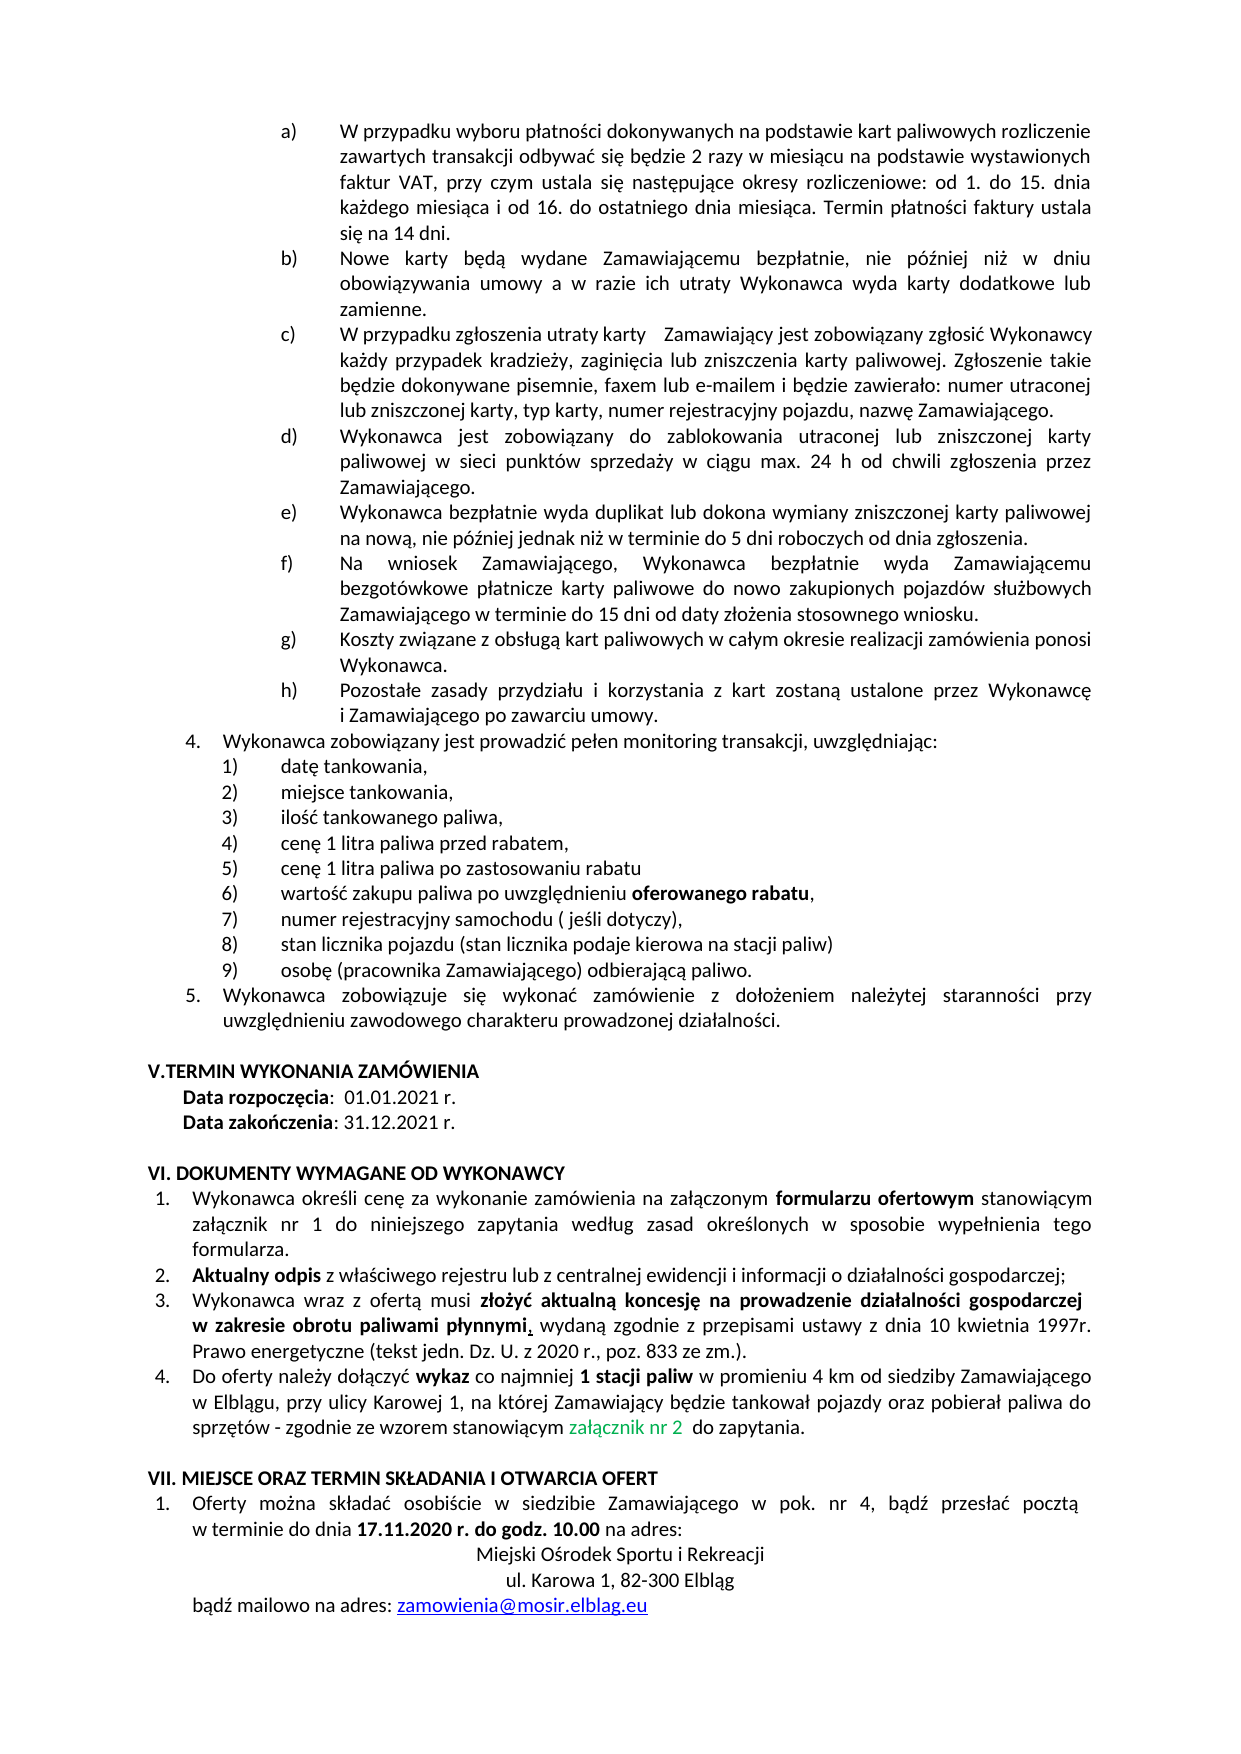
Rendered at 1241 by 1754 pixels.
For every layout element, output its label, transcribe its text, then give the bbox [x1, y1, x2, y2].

list W przypadku zgłoszenia utraty karty Zamawiający jest zobowiązany zgłosić Wykonawcy każdy przypadek kradzieży, zaginięcia lub zniszczenia karty paliwowej. Zgłoszenie takie będzie dokonywane pisemnie, faxem lub e-mailem i będzie zawierało: numer utraconej lub zniszczonej karty, typ karty, numer rejestracyjny pojazdu, nazwę Zamawiającego. [281, 321, 1093, 423]
list stan licznika pojazdu (stan licznika podaje kierowa na stacji paliw) [221, 931, 1093, 957]
list numer rejestracyjny samochodu ( jeśli dotyczy), [221, 906, 1093, 931]
list Aktualny odpis z właściwego rejestru lub z centralnej ewidencji i informacji o działalności gospodarczej; [154, 1262, 1093, 1287]
list Wykonawca określi cenę za wykonanie zamówienia na załączonym formularzu ofertowym stanowiącym załącznik nr 1 do niniejszego zapytania według zasad określonych w sposobie wypełnienia tego formularza. [154, 1186, 1093, 1262]
list wartość zakupu paliwa po uwzględnieniu oferowanego rabatu, [221, 881, 1093, 906]
list cenę 1 litra paliwa po zastosowaniu rabatu [221, 855, 1093, 881]
list Pozostałe zasady przydziału i korzystania z kart zostaną ustalone przez Wykonawcę i Zamawiającego po zawarciu umowy. [281, 677, 1093, 728]
list Do oferty należy dołączyć wykaz co najmniej 1 stacji paliw w promieniu 4 km od siedziby Zamawiającego w Elblągu, przy ulicy Karowej 1, na której Zamawiający będzie tankował pojazdy oraz pobierał paliwa do sprzętów - zgodnie ze wzorem stanowiącym załącznik nr 2 do zapytania. [154, 1363, 1093, 1440]
list Nowe karty będą wydane Zamawiającemu bezpłatnie, nie później niż w dniu obowiązywania umowy a w razie ich utraty Wykonawca wyda karty dodatkowe lub zamienne. [281, 245, 1093, 321]
list Wykonawca zobowiązuje się wykonać zamówienie z dołożeniem należytej staranności przy uwzględnieniu zawodowego charakteru prowadzonej działalności. [185, 982, 1093, 1033]
list Wykonawca wraz z ofertą musi złożyć aktualną koncesję na prowadzenie działalności gospodarczej w zakresie obrotu paliwami płynnymi, wydaną zgodnie z przepisami ustawy z dnia 10 kwietnia 1997r. Prawo energetyczne (tekst jedn. Dz. U. z 2020 r., poz. 833 ze zm.). [154, 1287, 1093, 1363]
list Wykonawca jest zobowiązany do zablokowania utraconej lub zniszczonej karty paliwowej w sieci punktów sprzedaży w ciągu max. 24 h od chwili zgłoszenia przez Zamawiającego. [281, 423, 1093, 499]
list W przypadku wyboru płatności dokonywanych na podstawie kart paliwowych rozliczenie zawartych transakcji odbywać się będzie 2 razy w miesiącu na podstawie wystawionych faktur VAT, przy czym ustala się następujące okresy rozliczeniowe: od 1. do 15. dnia każdego miesiąca i od 16. do ostatniego dnia miesiąca. Termin płatności faktury ustala się na 14 dni. [281, 118, 1093, 245]
list Wykonawca bezpłatnie wyda duplikat lub dokona wymiany zniszczonej karty paliwowej na nową, nie później jednak niż w terminie do 5 dni roboczych od dnia zgłoszenia. [281, 499, 1093, 550]
list Koszty związane z obsługą kart paliwowych w całym okresie realizacji zamówienia ponosi Wykonawca. [281, 626, 1093, 677]
text VII. MIEJSCE ORAZ TERMIN SKŁADANIA I OTWARCIA OFERT [148, 1465, 1093, 1491]
text ul. Karowa 1, 82-300 Elbląg [148, 1567, 1093, 1592]
list Na wniosek Zamawiającego, Wykonawca bezpłatnie wyda Zamawiającemu bezgotówkowe płatnicze karty paliwowe do nowo zakupionych pojazdów służbowych Zamawiającego w terminie do 15 dni od daty złożenia stosownego wniosku. [281, 550, 1093, 626]
list datę tankowania, [221, 753, 1093, 779]
text bądź mailowo na adres: zamowienia@mosir.elblag.eu [192, 1592, 1093, 1618]
list osobę (pracownika Zamawiającego) odbierającą paliwo. [221, 957, 1093, 982]
list ilość tankowanego paliwa, [221, 804, 1093, 830]
text Data zakończenia: 31.12.2021 r. [148, 1109, 1093, 1135]
list miejsce tankowania, [221, 779, 1093, 804]
list Wykonawca zobowiązany jest prowadzić pełen monitoring transakcji, uwzględniając: [185, 728, 1093, 753]
list cenę 1 litra paliwa przed rabatem, [221, 830, 1093, 855]
text Data rozpoczęcia: 01.01.2021 r. [148, 1084, 1093, 1109]
text V.TERMIN WYKONANIA ZAMÓWIENIA [148, 1058, 1093, 1084]
list Oferty można składać osobiście w siedzibie Zamawiającego w pok. nr 4, bądź przesłać pocztą w terminie do dnia 17.11.2020 r. do godz. 10.00 na adres: [154, 1491, 1093, 1541]
text VI. DOKUMENTY WYMAGANE OD WYKONAWCY [148, 1160, 1093, 1186]
text Miejski Ośrodek Sportu i Rekreacji [148, 1541, 1093, 1567]
